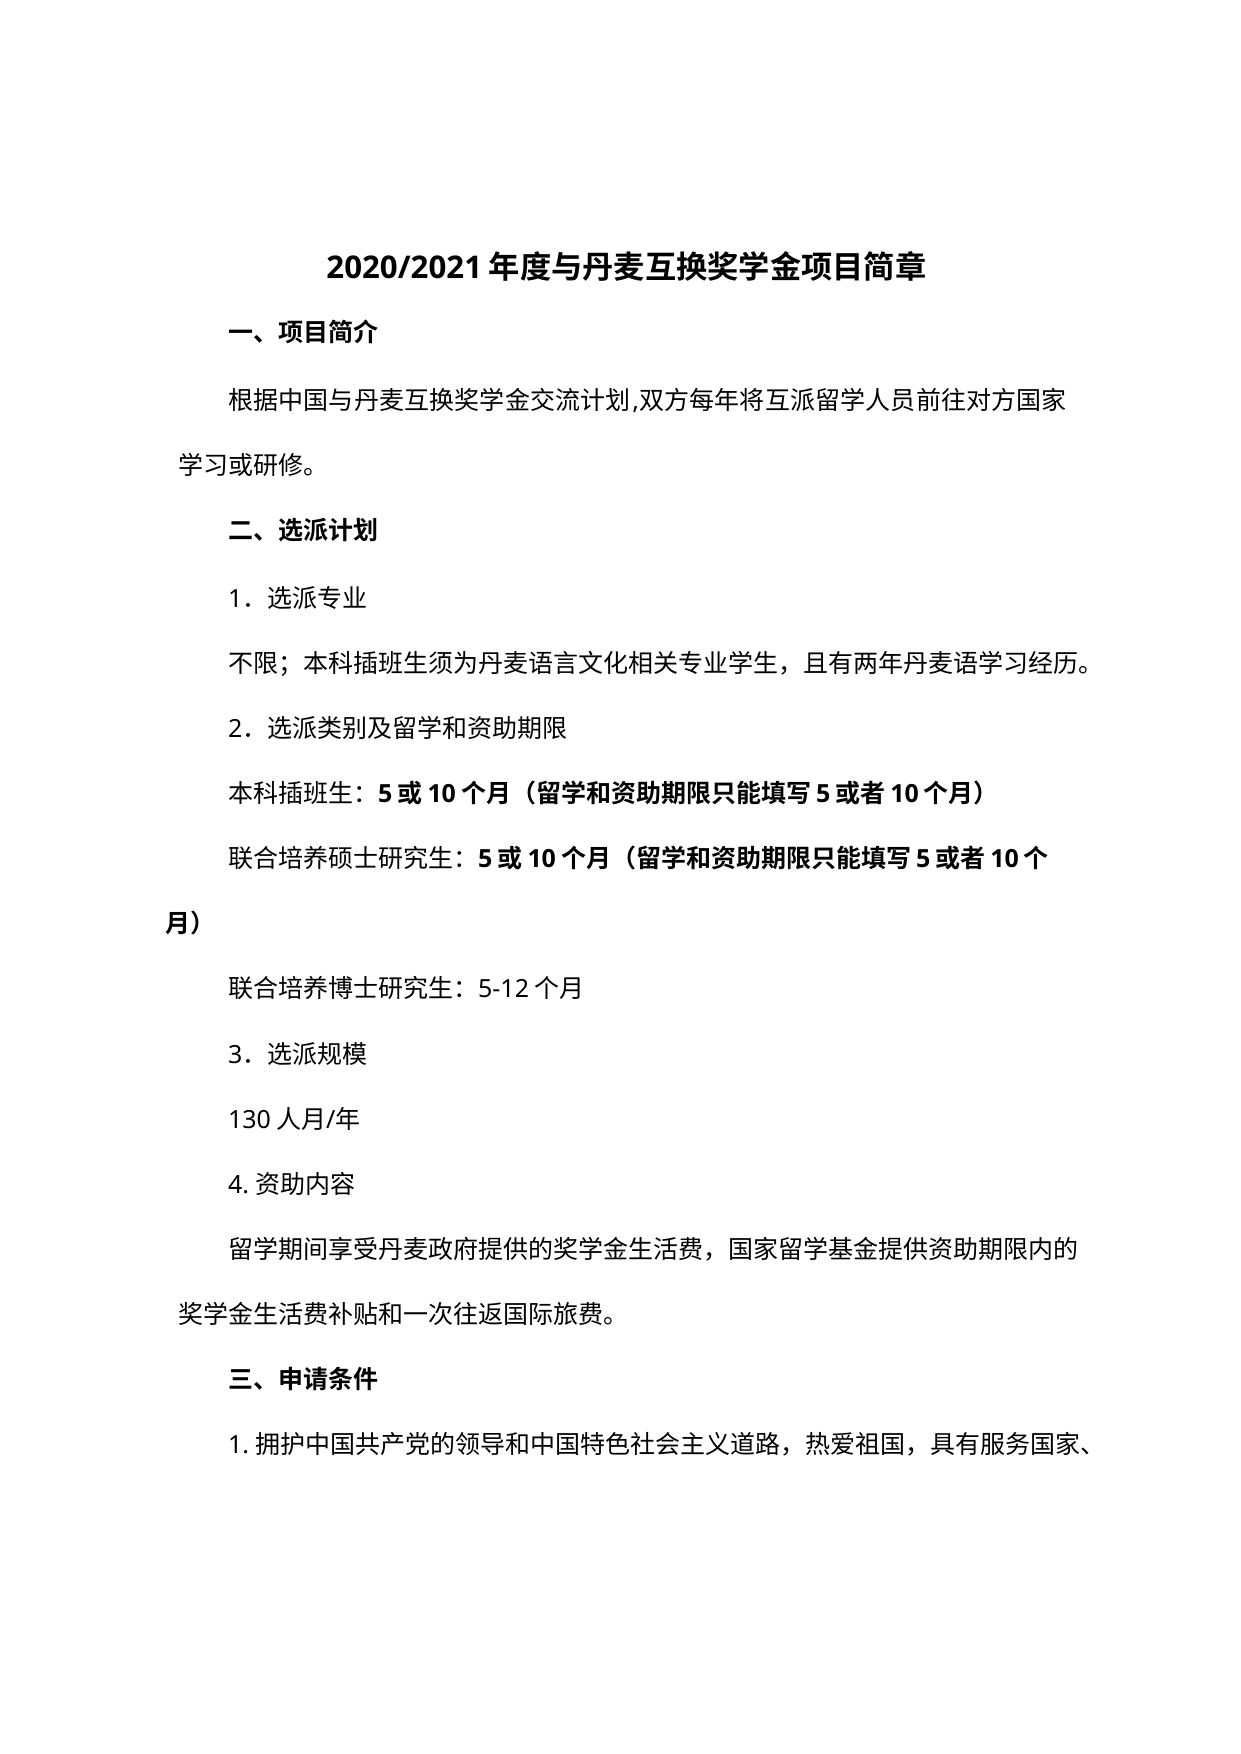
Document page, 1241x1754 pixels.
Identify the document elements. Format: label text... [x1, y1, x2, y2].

subtitle 留学期间享受丹麦政府提供的奖学金生活费，国家留学基金提供资助期限内的奖学金生活费补贴和一次往返国际旅费。 [178, 1215, 1087, 1345]
text 根据中国与丹麦互换奖学金交流计划,双方每年将互派留学人员前往对方国家学习或研修。 [178, 366, 1068, 496]
text 130人月/年 [228, 1085, 1087, 1150]
text 1．选派专业 [228, 564, 438, 629]
text 不限；本科插班生须为丹麦语言文化相关专业学生，且有两年丹麦语学习经历。 [165, 629, 1087, 694]
text 4. 资助内容 [228, 1150, 603, 1215]
subtitle 一、项目简介 [178, 298, 1087, 363]
text 3．选派规模 [228, 1020, 603, 1085]
text 2．选派类别及留学和资助期限 [228, 694, 1087, 759]
text 本科插班生：5或10个月（留学和资助期限只能填写5或者10个月） [228, 759, 1078, 824]
text 2020/2021年度与丹麦互换奖学金项目简章 [165, 233, 1087, 298]
text 联合培养硕士研究生：5或10个月（留学和资助期限只能填写5或者10个月） [165, 824, 1093, 954]
text 联合培养博士研究生：5-12个月 [228, 954, 827, 1019]
subtitle 二、选派计划 [178, 496, 1087, 561]
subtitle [178, 1410, 1087, 1475]
subtitle 三、申请条件 [178, 1345, 1087, 1410]
